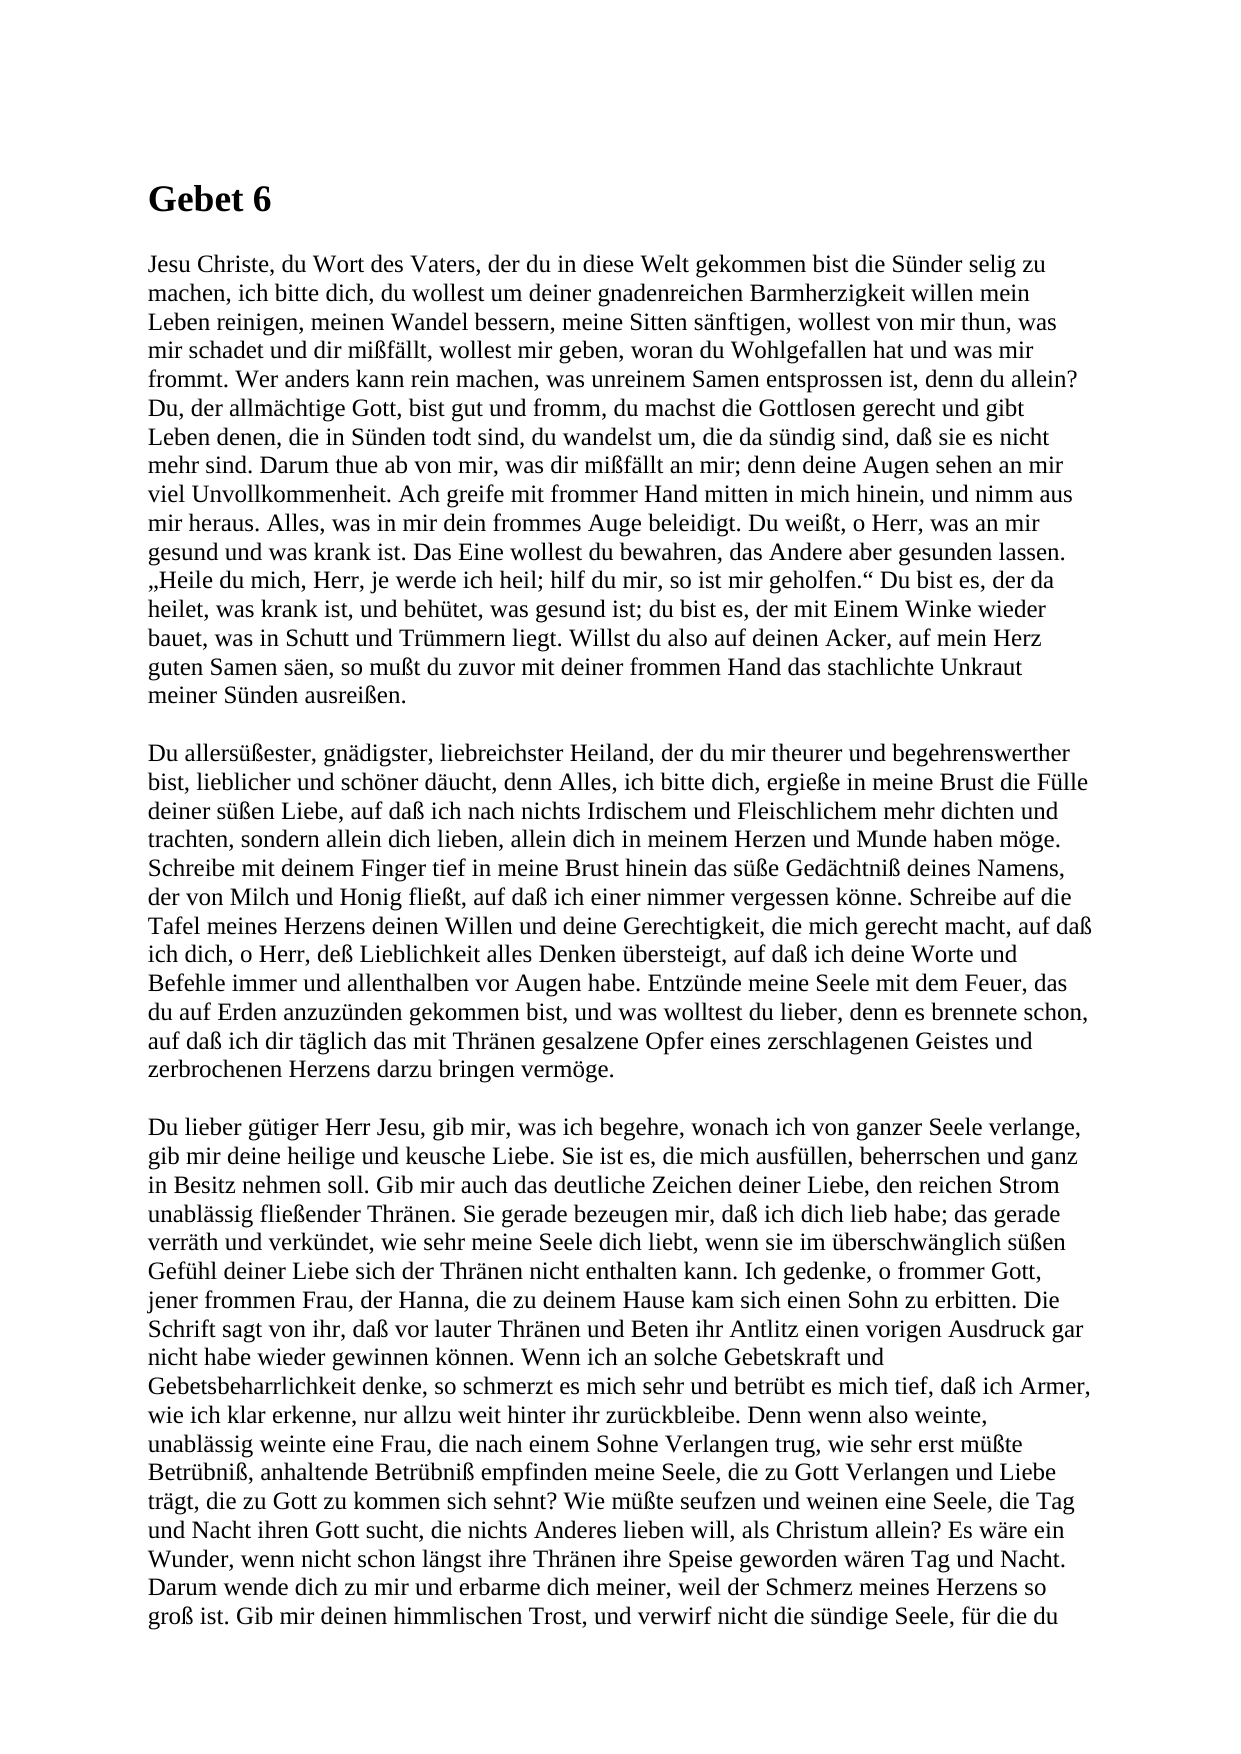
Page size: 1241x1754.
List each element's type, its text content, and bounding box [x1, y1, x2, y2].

text Jesu Christe, du Wort des Vaters, der du in diese Welt gekommen bist die Sünder selig zu machen, ich bitte dich, du wollest um deiner gnadenreichen Barmherzigkeit willen mein Leben reinigen, meinen Wandel bessern, meine Sitten sänftigen, wollest von mir thun, was mir schadet und dir mißfällt, wollest mir geben, woran du Wohlgefallen hat und was mir frommt. Wer anders kann rein machen, was unreinem Samen entsprossen ist, denn du allein? Du, der allmächtige Gott, bist gut und fromm, du machst die Gottlosen gerecht und gibt Leben denen, die in Sünden todt sind, du wandelst um, die da sündig sind, daß sie es nicht mehr sind. Darum thue ab von mir, was dir mißfällt an mir; denn deine Augen sehen an mir viel Unvollkommenheit. Ach greife mit frommer Hand mitten in mich hinein, und nimm aus mir heraus. Alles, was in mir dein frommes Auge beleidigt. Du weißt, o Herr, was an mir gesund und was krank ist. Das Eine wollest du bewahren, das Andere aber gesunden lassen. „Heile du mich, Herr, je werde ich heil; hilf du mir, so ist mir geholfen.“ Du bist es, der da heilet, was krank ist, und behütet, was gesund ist; du bist es, der mit Einem Winke wieder bauet, was in Schutt und Trümmern liegt. Willst du also auf deinen Acker, auf mein Herz guten Samen säen, so mußt du zuvor mit deiner frommen Hand das stachlichte Unkraut meiner Sünden ausreißen. [148, 249, 1093, 709]
subtitle Gebet 6 [148, 177, 1093, 220]
text Du allersüßester, gnädigster, liebreichster Heiland, der du mir theurer und begehrenswerther bist, lieblicher und schöner däucht, denn Alles, ich bitte dich, ergieße in meine Brust die Fülle deiner süßen Liebe, auf daß ich nach nichts Irdischem und Fleischlichem mehr dichten und trachten, sondern allein dich lieben, allein dich in meinem Herzen und Munde haben möge. Schreibe mit deinem Finger tief in meine Brust hinein das süße Gedächtniß deines Namens, der von Milch und Honig fließt, auf daß ich einer nimmer vergessen könne. Schreibe auf die Tafel meines Herzens deinen Willen und deine Gerechtigkeit, die mich gerecht macht, auf daß ich dich, o Herr, deß Lieblichkeit alles Denken übersteigt, auf daß ich deine Worte und Befehle immer und allenthalben vor Augen habe. Entzünde meine Seele mit dem Feuer, das du auf Erden anzuzünden gekommen bist, und was wolltest du lieber, denn es brennete schon, auf daß ich dir täglich das mit Thränen gesalzene Opfer eines zerschlagenen Geistes und zerbrochenen Herzens darzu bringen vermöge. [148, 738, 1093, 1083]
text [148, 1112, 1093, 1630]
